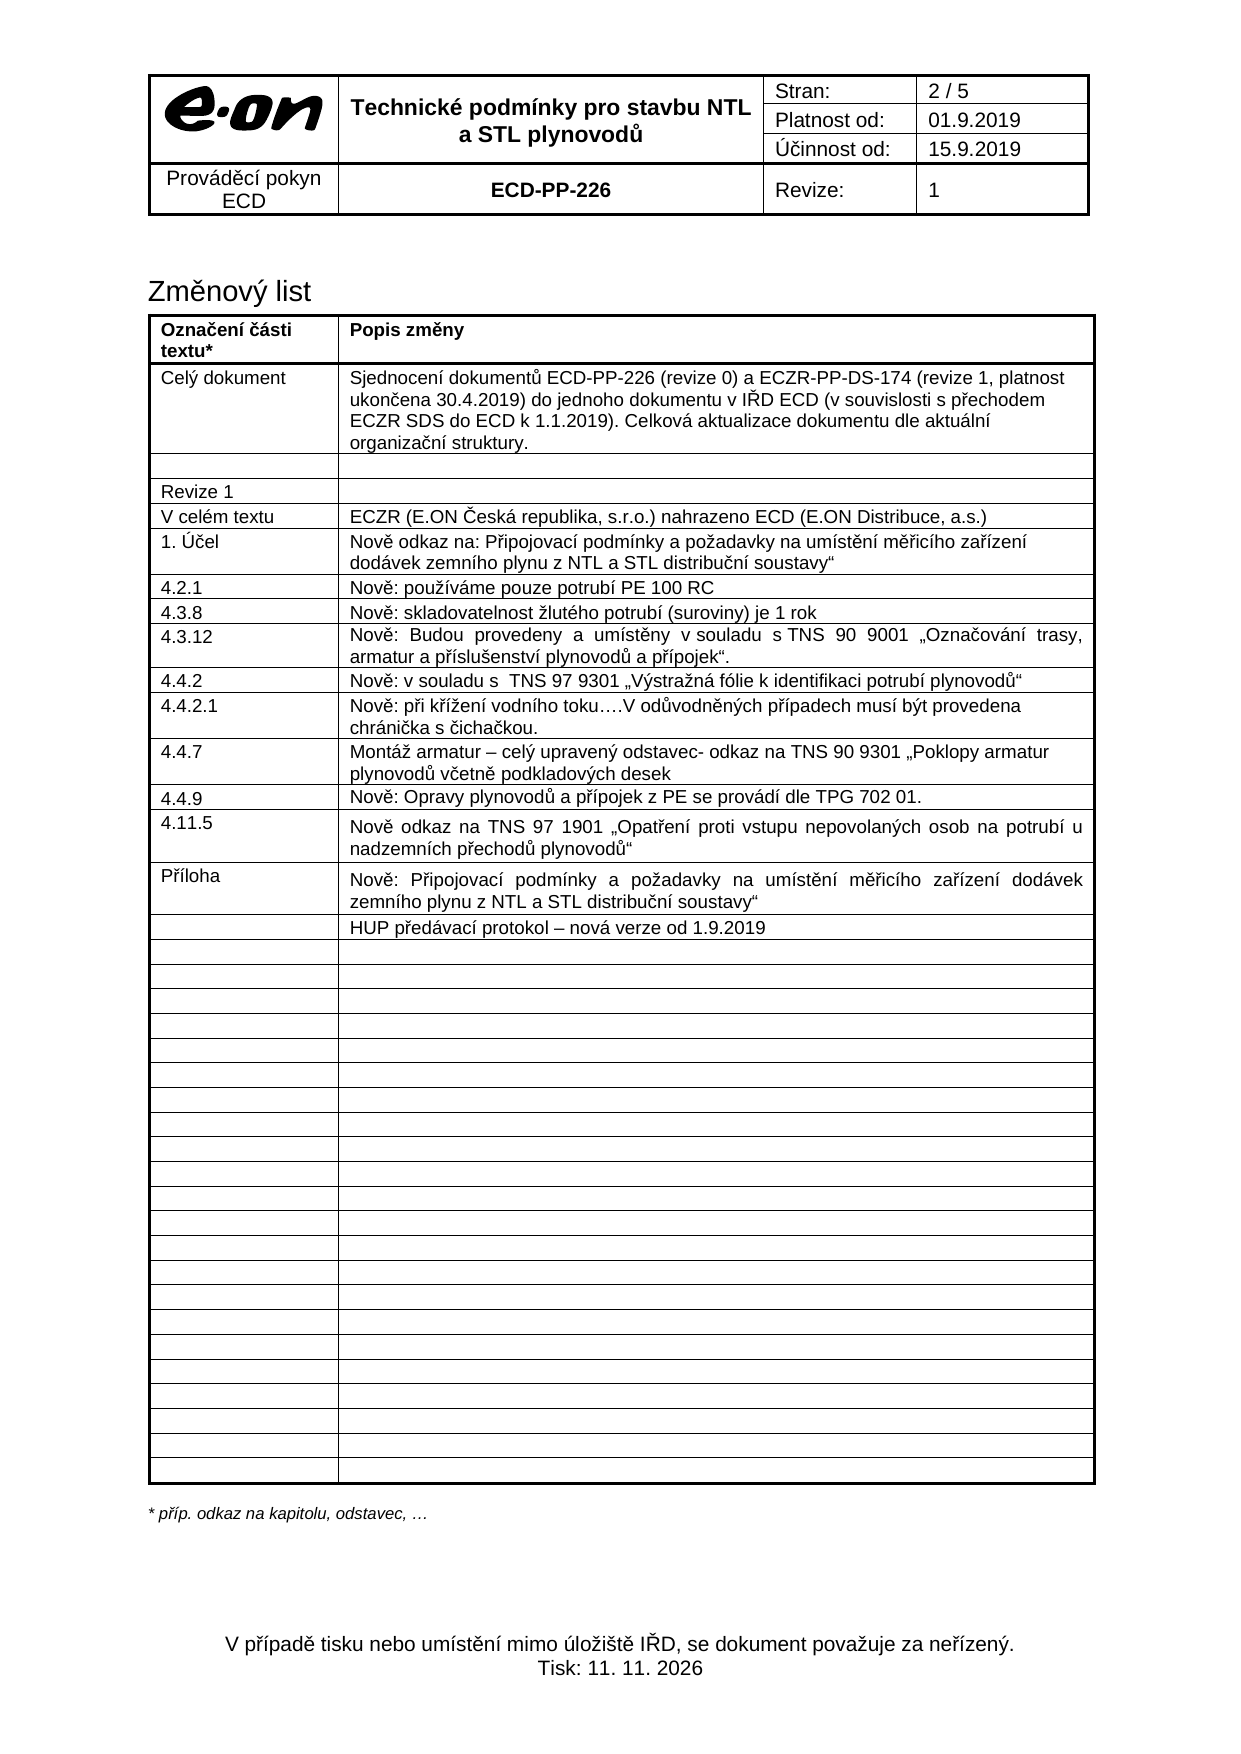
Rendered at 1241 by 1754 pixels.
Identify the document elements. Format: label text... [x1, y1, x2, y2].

table_cell [339, 965, 1093, 988]
text * příp. odkaz na kapitolu, odstavec, … [148, 1504, 1092, 1523]
table_cell [151, 1088, 338, 1112]
table_cell [339, 1236, 1093, 1260]
table_cell 4.4.7 [151, 739, 338, 784]
table_cell [151, 915, 338, 939]
table_cell [339, 1162, 1093, 1186]
table_cell [151, 1384, 338, 1408]
table_cell Revize 1 [151, 479, 338, 503]
table_cell 4.3.12 [151, 624, 338, 667]
text Změnový list [148, 274, 1092, 307]
table_cell 4.2.1 [151, 575, 338, 598]
table_cell V celém textu [151, 504, 338, 527]
table_cell [339, 1261, 1093, 1284]
table_cell [339, 1063, 1093, 1087]
table_cell 4.11.5 [151, 810, 338, 862]
table_cell 4.3.8 [151, 599, 338, 623]
table_cell [151, 1409, 338, 1432]
table_cell [339, 1211, 1093, 1235]
table_cell Nově: používáme pouze potrubí PE 100 RC [339, 575, 1093, 598]
table_cell Nově odkaz na TNS 97 1901 „Opatření proti vstupu nepovolaných osob na potrubí u nadzemních přechodů plynovodů“ [339, 810, 1093, 862]
table_cell Příloha [151, 863, 338, 914]
table_cell [339, 479, 1093, 503]
table_cell [151, 1039, 338, 1062]
table_header Označení části textu* [151, 317, 338, 362]
table_cell [339, 1014, 1093, 1037]
table_cell [151, 1162, 338, 1186]
table_cell Sjednocení dokumentů ECD-PP-226 (revize 0) a ECZR-PP-DS-174 (revize 1, platnost ukončena 30.4.2019) do jednoho dokumentu v IŘD ECD (v souvislosti s přechodem ECZR SDS do ECD k 1.1.2019). Celková aktualizace dokumentu dle aktuální organizační struktury. [339, 365, 1093, 453]
table_cell [339, 454, 1093, 478]
table_cell [339, 1285, 1093, 1309]
table_header Popis změny [339, 317, 1093, 362]
table_cell Nově: Budou provedeny a umístěny v souladu s TNS 90 9001 „Označování trasy, armatur a příslušenství plynovodů a přípojek“. [339, 624, 1093, 667]
table_cell [339, 1360, 1093, 1383]
table_cell [151, 454, 338, 478]
table_cell [339, 1039, 1093, 1062]
table_cell [151, 1187, 338, 1210]
table_cell [151, 1310, 338, 1334]
table_cell HUP předávací protokol – nová verze od 1.9.2019 [339, 915, 1093, 939]
table_cell Celý dokument [151, 365, 338, 453]
table_cell [151, 1360, 338, 1383]
table_cell [151, 940, 338, 963]
table_cell [151, 1113, 338, 1136]
table_cell 4.4.2.1 [151, 693, 338, 738]
table_cell 1. Účel [151, 529, 338, 574]
table_cell [151, 1285, 338, 1309]
table_cell ECZR (E.ON Česká republika, s.r.o.) nahrazeno ECD (E.ON Distribuce, a.s.) [339, 504, 1093, 527]
table_cell [151, 1236, 338, 1260]
table_cell [339, 1434, 1093, 1457]
table_cell [339, 989, 1093, 1013]
table_cell 4.4.2 [151, 668, 338, 692]
table_cell [151, 1211, 338, 1235]
table_cell [339, 1088, 1093, 1112]
table_cell [151, 1261, 338, 1284]
table_cell [151, 1137, 338, 1161]
table_cell [151, 989, 338, 1013]
table_cell [151, 1434, 338, 1457]
table_cell [339, 1137, 1093, 1161]
table_cell [339, 1335, 1093, 1358]
table_cell [151, 1335, 338, 1358]
table_cell Nově odkaz na: Připojovací podmínky a požadavky na umístění měřicího zařízení dodávek zemního plynu z NTL a STL distribuční soustavy“ [339, 529, 1093, 574]
table_cell [339, 940, 1093, 963]
table_cell Nově: skladovatelnost žlutého potrubí (suroviny) je 1 rok [339, 599, 1093, 623]
table_cell Nově: při křížení vodního toku….V odůvodněných případech musí být provedena chránička s čichačkou. [339, 693, 1093, 738]
table_cell 4.4.9 [151, 785, 338, 809]
table_cell [339, 1384, 1093, 1408]
table_cell [339, 1458, 1093, 1482]
table_cell [339, 1113, 1093, 1136]
table_cell [339, 1310, 1093, 1334]
table_cell [151, 965, 338, 988]
table_cell [151, 1063, 338, 1087]
table_cell Nově: v souladu s TNS 97 9301 „Výstražná fólie k identifikaci potrubí plynovodů“ [339, 668, 1093, 692]
table_cell Nově: Opravy plynovodů a přípojek z PE se provádí dle TPG 702 01. [339, 785, 1093, 809]
table_cell [151, 1458, 338, 1482]
table_cell Nově: Připojovací podmínky a požadavky na umístění měřicího zařízení dodávek zemního plynu z NTL a STL distribuční soustavy“ [339, 863, 1093, 914]
table_cell [339, 1187, 1093, 1210]
table_cell Montáž armatur – celý upravený odstavec- odkaz na TNS 90 9301 „Poklopy armatur plynovodů včetně podkladových desek [339, 739, 1093, 784]
table_cell [339, 1409, 1093, 1432]
table_cell [151, 1014, 338, 1037]
